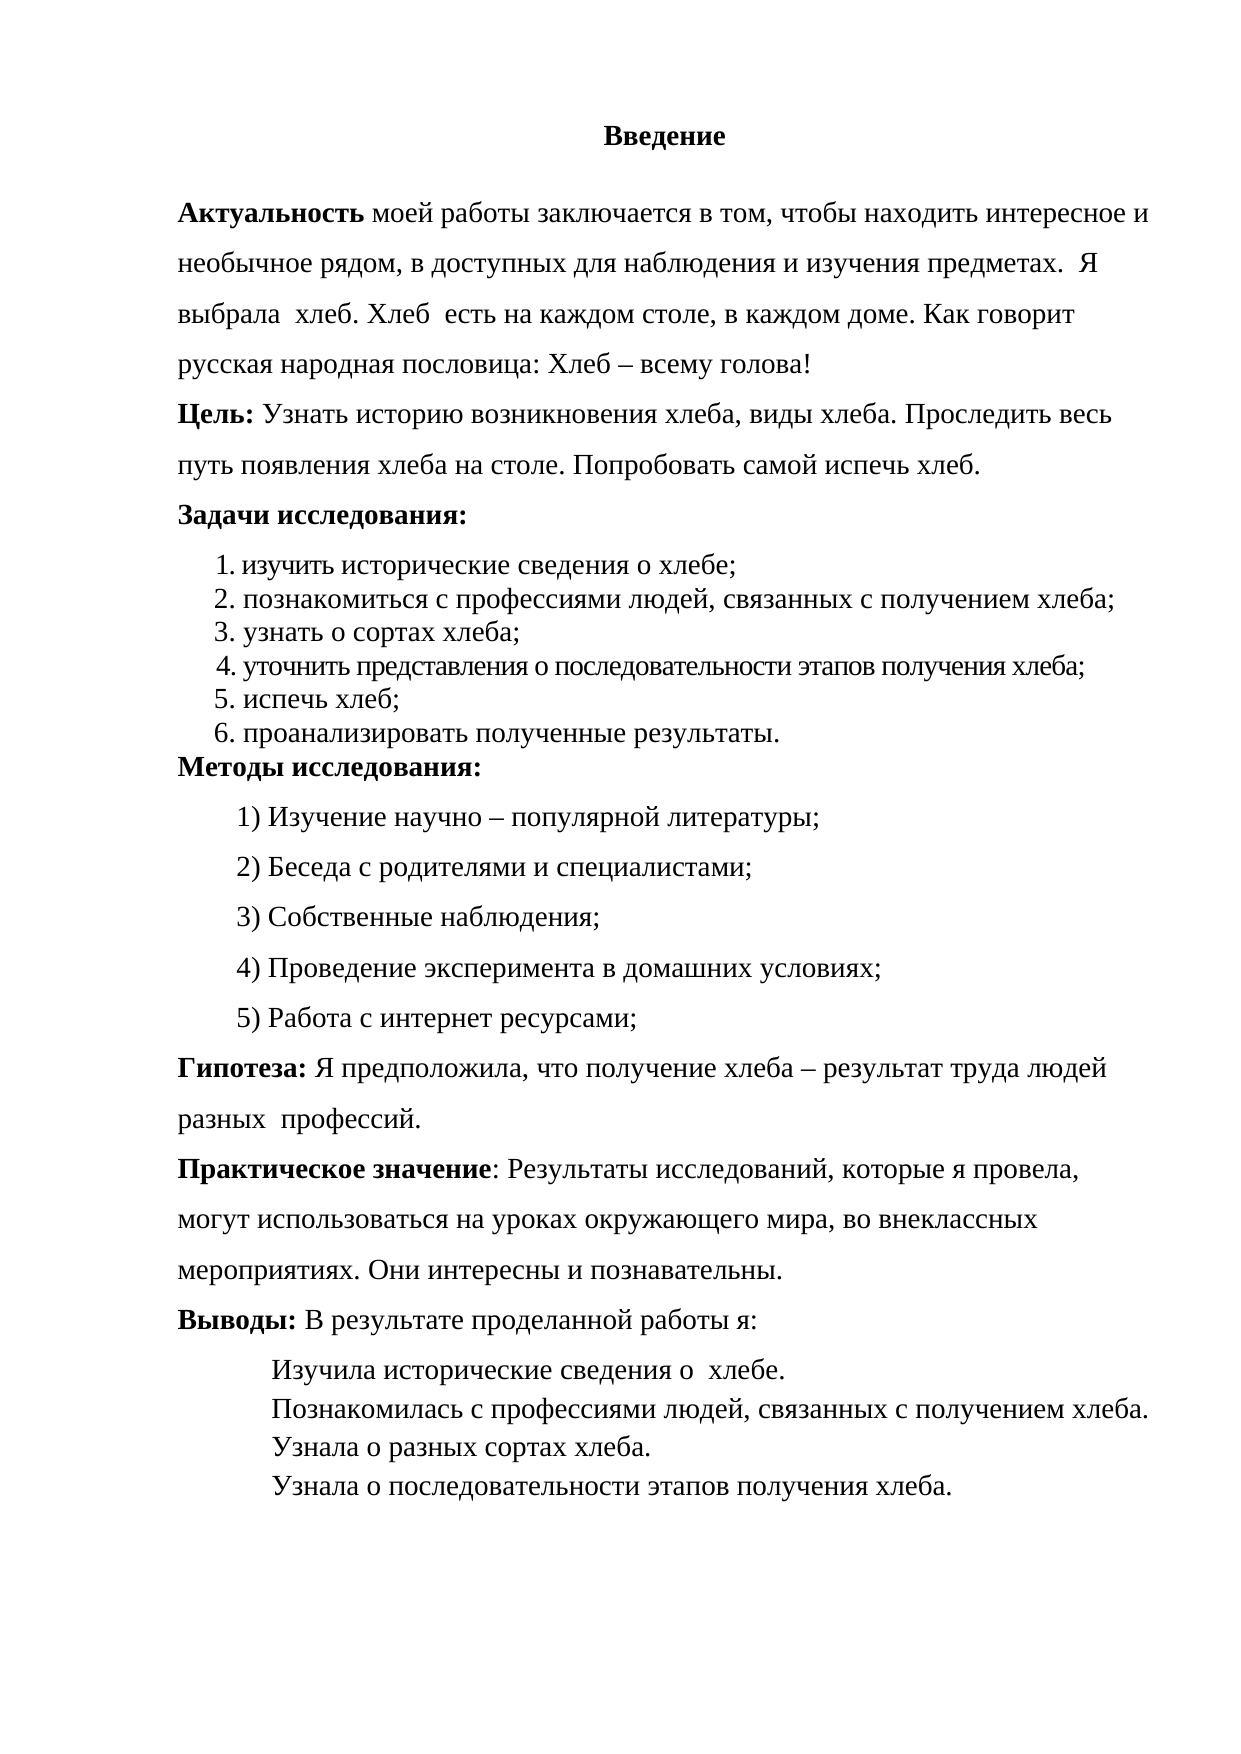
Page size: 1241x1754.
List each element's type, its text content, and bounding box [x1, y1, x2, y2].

text Практическое значение: Результаты исследований, которые я провела, могут использоваться на уроках окружающего мира, во внеклассных мероприятиях. Они интересны и познавательны. [177, 1151, 1152, 1285]
text 5) Работа с интернет ресурсами; [177, 1000, 1152, 1034]
list Узнала о последовательности этапов получения хлеба. [233, 1468, 1152, 1502]
text 3. узнать о сортах хлеба; [177, 614, 1152, 648]
text Выводы: В результате проделанной работы я: [177, 1302, 1152, 1336]
text 1. изучить исторические сведения о хлебе; [215, 547, 1152, 581]
text Методы исследования: [177, 749, 1152, 782]
text Задачи исследования: [177, 497, 1152, 531]
list Изучила исторические сведения о хлебе. [233, 1352, 1152, 1386]
text Гипотеза: Я предположила, что получение хлеба – результат труда людей разных профессий. [177, 1051, 1152, 1134]
text Цель: Узнать историю возникновения хлеба, виды хлеба. Проследить весь путь появления хлеба на столе. Попробовать самой испечь хлеб. [177, 396, 1152, 480]
text 4. уточнить представления о последовательности этапов получения хлеба; [177, 648, 1152, 682]
text 6. проанализировать полученные результаты. [177, 715, 1152, 749]
text Актуальность моей работы заключается в том, чтобы находить интересное и необычное рядом, в доступных для наблюдения и изучения предметах. Я выбрала хлеб. Хлеб есть на каждом столе, в каждом доме. Как говорит русская народная пословица: Хлеб – всему голова! [177, 195, 1152, 380]
list Познакомилась с профессиями людей, связанных с получением хлеба. [233, 1391, 1152, 1424]
text Введение [177, 118, 1152, 152]
list Узнала о разных сортах хлеба. [233, 1429, 1152, 1463]
text 2) Беседа с родителями и специалистами; [177, 849, 1152, 883]
text 2. познакомиться с профессиями людей, связанных с получением хлеба; [177, 581, 1152, 614]
text 3) Собственные наблюдения; [177, 899, 1152, 933]
text 4) Проведение эксперимента в домашних условиях; [177, 950, 1152, 983]
text 5. испечь хлеб; [177, 682, 1152, 715]
text 1) Изучение научно – популярной литературы; [177, 799, 1152, 832]
